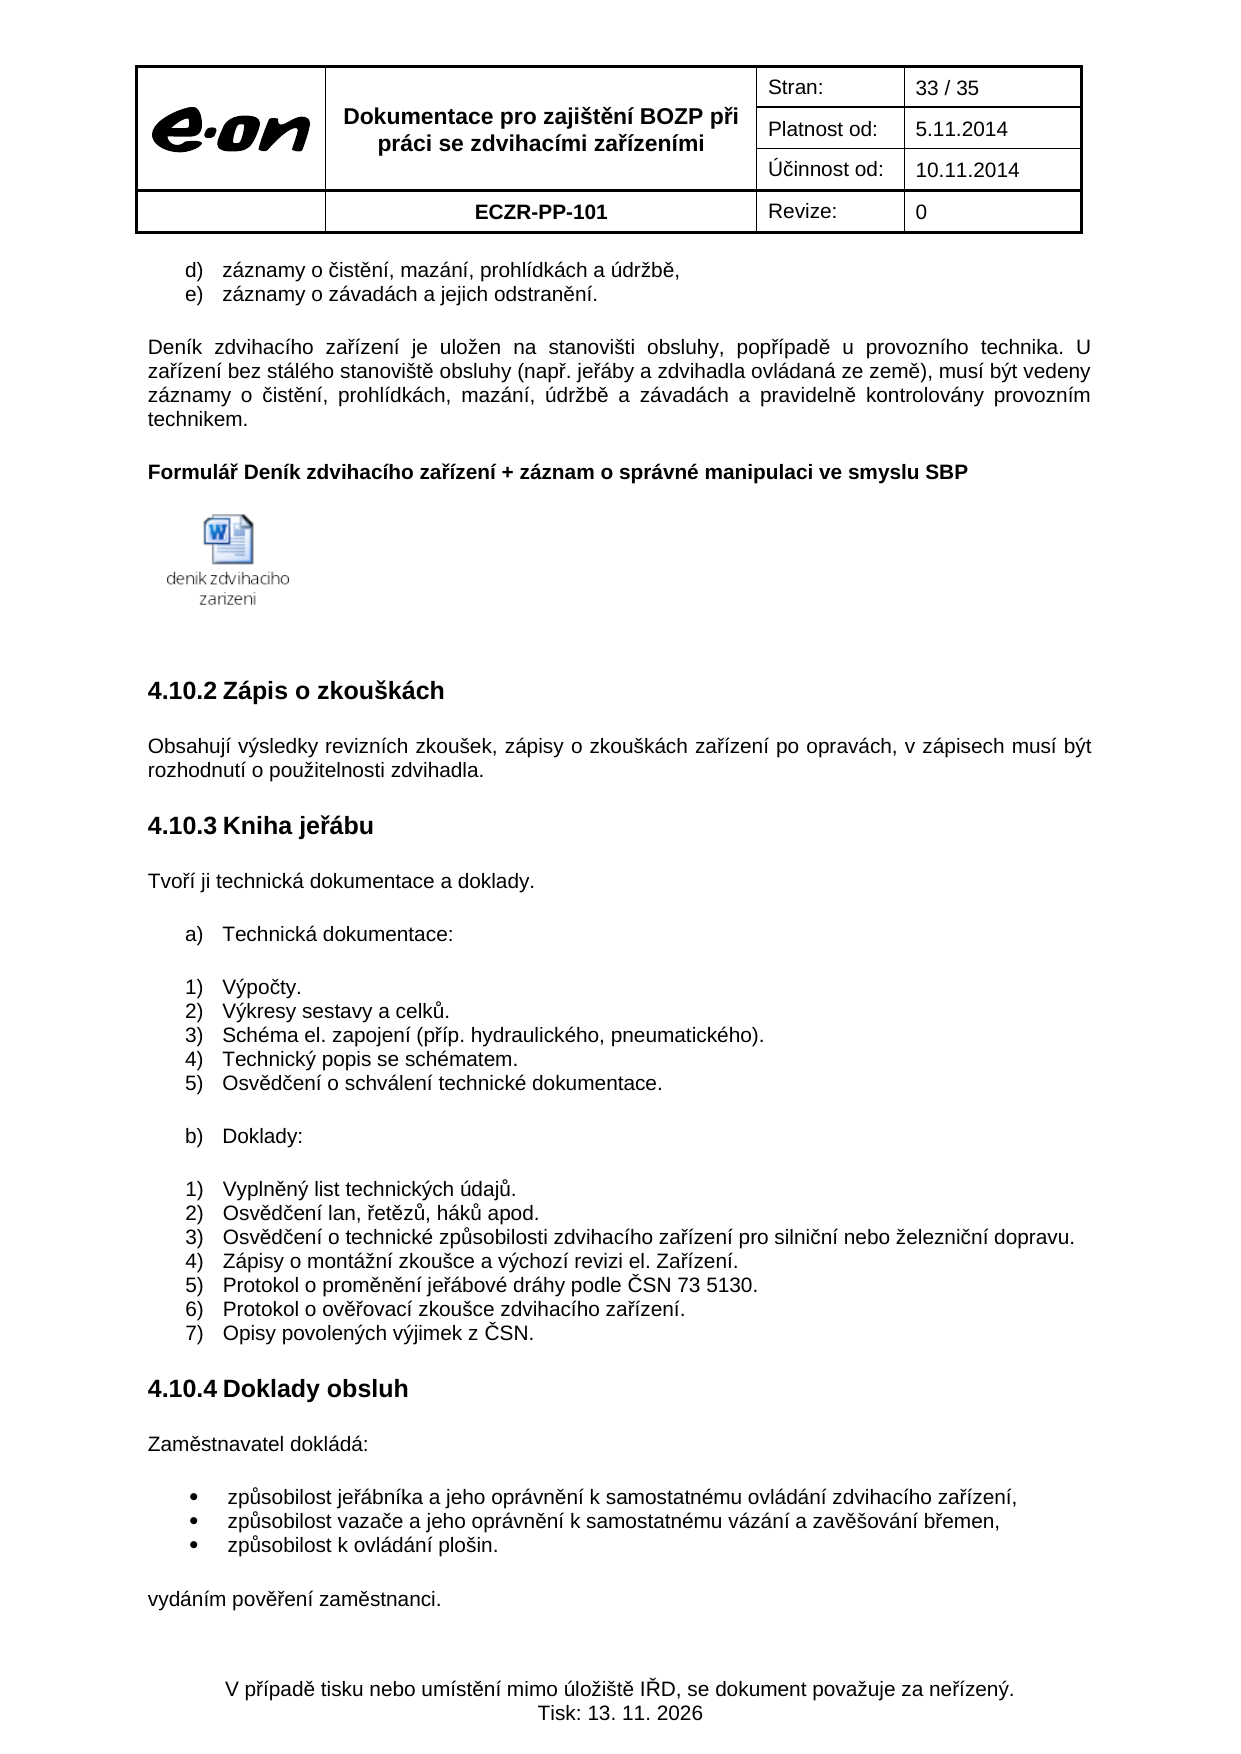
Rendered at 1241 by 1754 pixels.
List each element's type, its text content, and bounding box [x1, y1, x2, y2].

text Obsahují výsledky revizních zkoušek, zápisy o zkouškách zařízení po opravách, v zápisech musí být rozhodnutí o použitelnosti zdvihadla. [148, 734, 1092, 782]
list způsobilost vazače a jeho oprávnění k samostatnému vázání a zavěšování břemen, [190, 1509, 1092, 1533]
text Tvoří ji technická dokumentace a doklady. [148, 869, 1092, 893]
list Protokol o ověřovací zkoušce zdvihacího zařízení. [185, 1297, 1092, 1321]
list Výkresy sestavy a celků. [185, 999, 1092, 1023]
list Osvědčení o schválení technické dokumentace. [185, 1071, 1092, 1095]
list Výpočty. [185, 975, 1092, 999]
list Technická dokumentace: [185, 922, 1092, 946]
text Zaměstnavatel dokládá: [148, 1432, 1092, 1456]
text Deník zdvihacího zařízení je uložen na stanovišti obsluhy, popřípadě u provozního technika. U zařízení bez stálého stanoviště obsluhy (např. jeřáby a zdvihadla ovládaná ze země), musí být vedeny záznamy o čistění, prohlídkách, mazání, údržbě a závadách a pravidelně kontrolovány provozním technikem. [148, 335, 1092, 431]
list Zápisy o montážní zkoušce a výchozí revizi el. Zařízení. [185, 1249, 1092, 1273]
list Protokol o proměnění jeřábové dráhy podle ČSN 73 5130. [185, 1273, 1092, 1297]
text Formulář Deník zdvihacího zařízení + záznam o správné manipulaci ve smyslu SBP [148, 460, 1092, 484]
list Osvědčení lan, řetězů, háků apod. [185, 1201, 1092, 1225]
list záznamy o závadách a jejich odstranění. [185, 282, 1092, 306]
list Vyplněný list technických údajů. [185, 1177, 1092, 1201]
list Doklady: [185, 1124, 1092, 1148]
subtitle Doklady obsluh [148, 1374, 1092, 1403]
list Osvědčení o technické způsobilosti zdvihacího zařízení pro silniční nebo železniční dopravu. [185, 1225, 1092, 1249]
list způsobilost jeřábníka a jeho oprávnění k samostatnému ovládání zdvihacího zařízení, [190, 1485, 1092, 1509]
list Schéma el. zapojení (příp. hydraulického, pneumatického). [185, 1023, 1092, 1047]
subtitle Kniha jeřábu [148, 811, 1092, 840]
list Opisy povolených výjimek z ČSN. [185, 1321, 1092, 1345]
list záznamy o čistění, mazání, prohlídkách a údržbě, [185, 258, 1092, 282]
list Technický popis se schématem. [185, 1047, 1092, 1071]
text vydáním pověření zaměstnanci. [148, 1586, 1092, 1610]
subtitle Zápis o zkouškách [148, 676, 1092, 705]
list způsobilost k ovládání plošin. [190, 1533, 1092, 1557]
